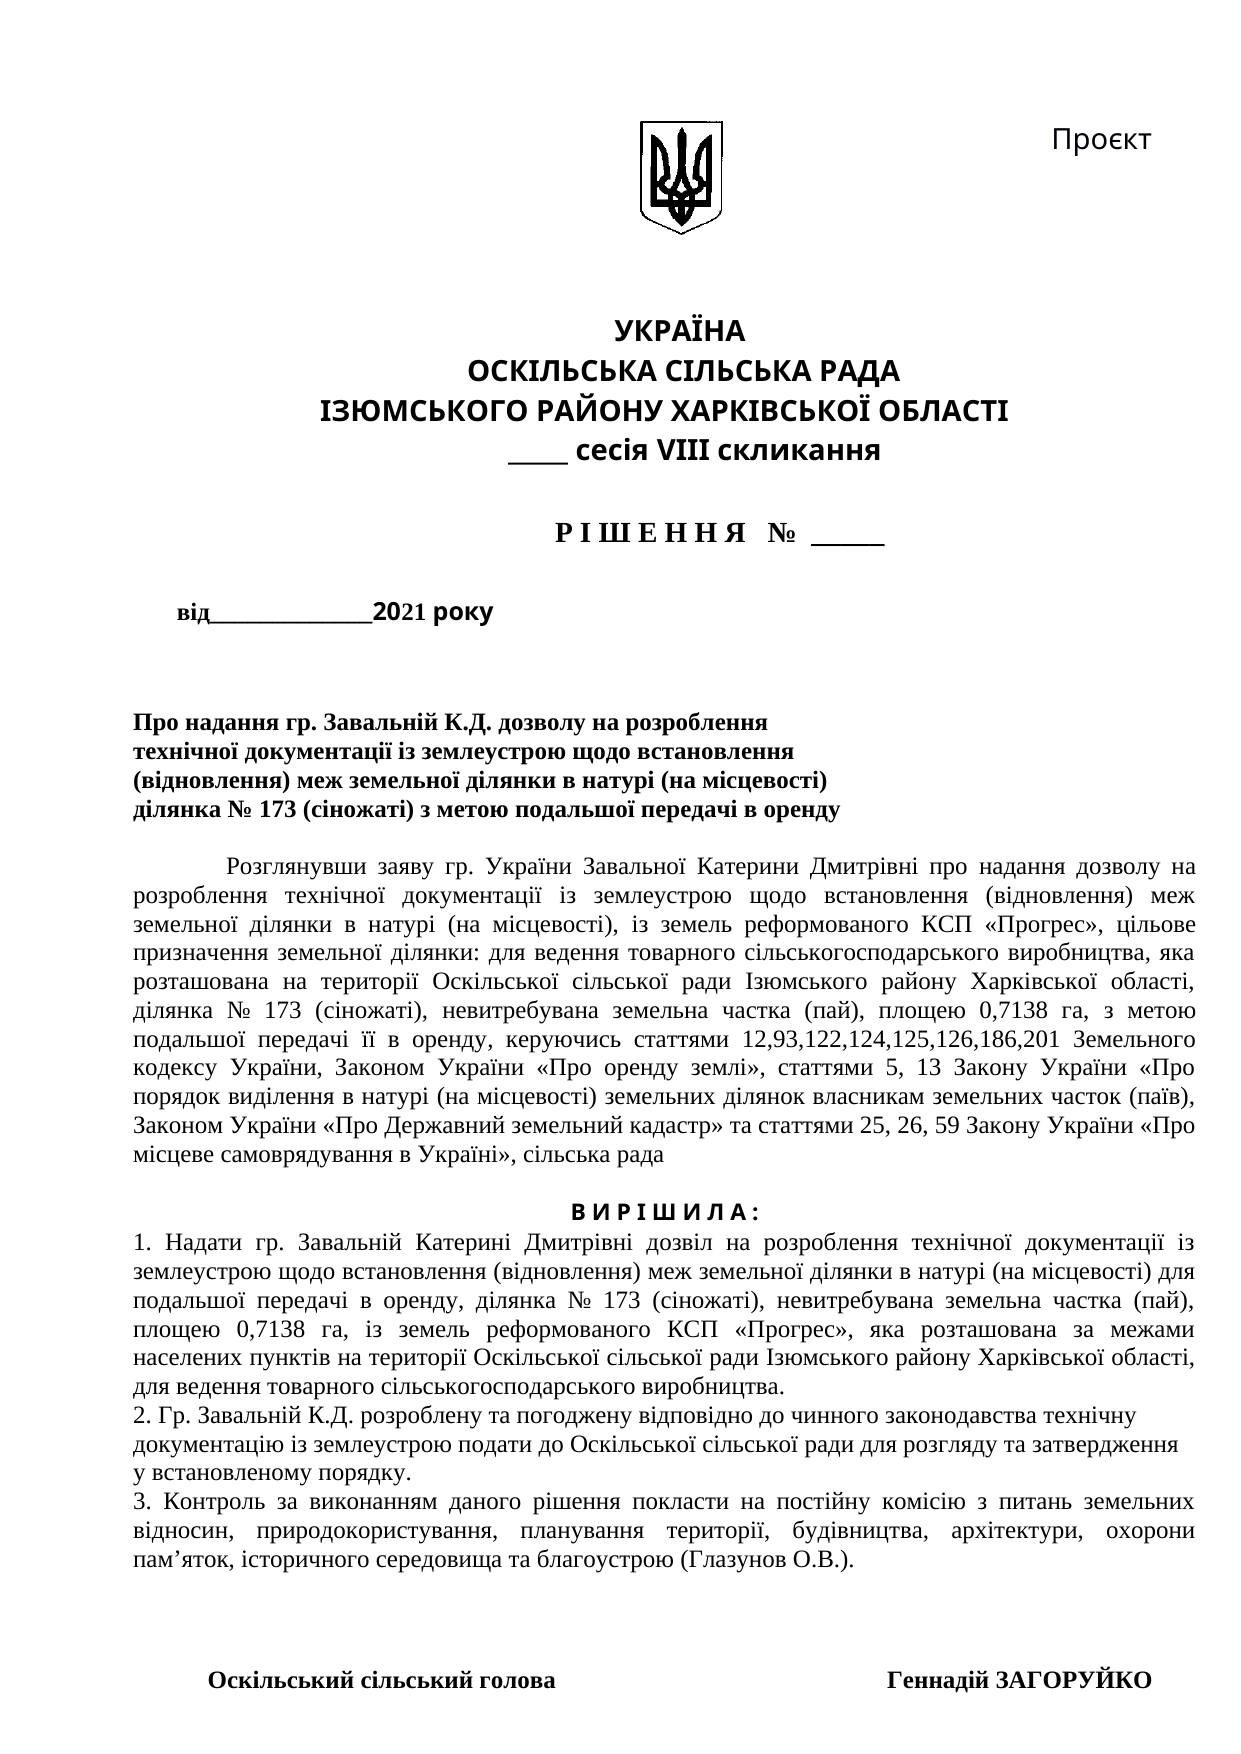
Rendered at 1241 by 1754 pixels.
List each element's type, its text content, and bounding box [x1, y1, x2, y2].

text УКРАЇНА [133, 310, 1196, 350]
text В И Р І Ш И Л А : [133, 1196, 1196, 1227]
text Р І Ш Е Н Н Я № _____ [183, 515, 1196, 548]
text 1. Надати гр. Завальній Катерині Дмитрівні дозвіл на розроблення технічної документації із землеустрою щодо встановлення (відновлення) меж земельної ділянки в натурі (на місцевості) для подальшої передачі в оренду, ділянка № 173 (сіножаті), невитребувана земельна частка (пай), площею 0,7138 га, із земель реформованого КСП «Прогрес», яка розташована за межами населених пунктів на території Оскільської сільської ради Ізюмського району Харківської області, для ведення товарного сільськогосподарського виробництва. [133, 1227, 1196, 1400]
text ОСКІЛЬСЬКА СІЛЬСЬКА РАДА [133, 350, 1196, 390]
text _____ сесія VІІІ скликання [133, 429, 1196, 469]
text 3. Контроль за виконанням даного рішення покласти на постійну комісію з питань земельних відносин, природокористування, планування території, будівництва, архітектури, охорони пам’яток, історичного середовища та благоустрою (Глазунов О.В.). [133, 1486, 1196, 1572]
text (відновлення) меж земельної ділянки в натурі (на місцевості) [133, 765, 1196, 794]
text технічної документації із землеустрою щодо встановлення [133, 736, 1196, 765]
text ІЗЮМСЬКОГО РАЙОНУ ХАРКІВСЬКОЇ ОБЛАСТІ [133, 390, 1196, 429]
text Розглянувши заяву гр. України Завальної Катерини Дмитрівні про надання дозволу на розроблення технічної документації із землеустрою щодо встановлення (відновлення) меж земельної ділянки в натурі (на місцевості), із земель реформованого КСП «Прогрес», цільове призначення земельної ділянки: для ведення товарного сільськогосподарського виробництва, яка розташована на території Оскільської сільської ради Ізюмського району Харківської області, ділянка № 173 (сіножаті), невитребувана земельна частка (пай), площею 0,7138 га, з метою подальшої передачі її в оренду, керуючись статтями 12,93,122,124,125,126,186,201 Земельного кодексу України, Законом України «Про оренду землі», статтями 5, 13 Закону України «Про порядок виділення в натурі (на місцевості) земельних ділянок власникам земельних часток (паїв), Законом України «Про Державний земельний кадастр» та статтями 25, 26, 59 Закону України «Про місцеве самоврядування в Україні», сільська рада [133, 851, 1196, 1167]
text від_____________2021 року [133, 594, 1196, 628]
text 2. Гр. Завальній К.Д. розроблену та погоджену відповідно до чинного законодавства технічну документацію із землеустрою подати до Оскільської сільської ради для розгляду та затвердження у встановленому порядку. [133, 1400, 1196, 1486]
text Оскільський сільський голова Геннадій ЗАГОРУЙКО [133, 1665, 1196, 1693]
text ділянка № 173 (сіножаті) з метою подальшої передачі в оренду [133, 794, 1196, 822]
text Про надання гр. Завальній К.Д. дозволу на розроблення [133, 707, 1196, 736]
table_header Проєкт [144, 118, 1163, 310]
